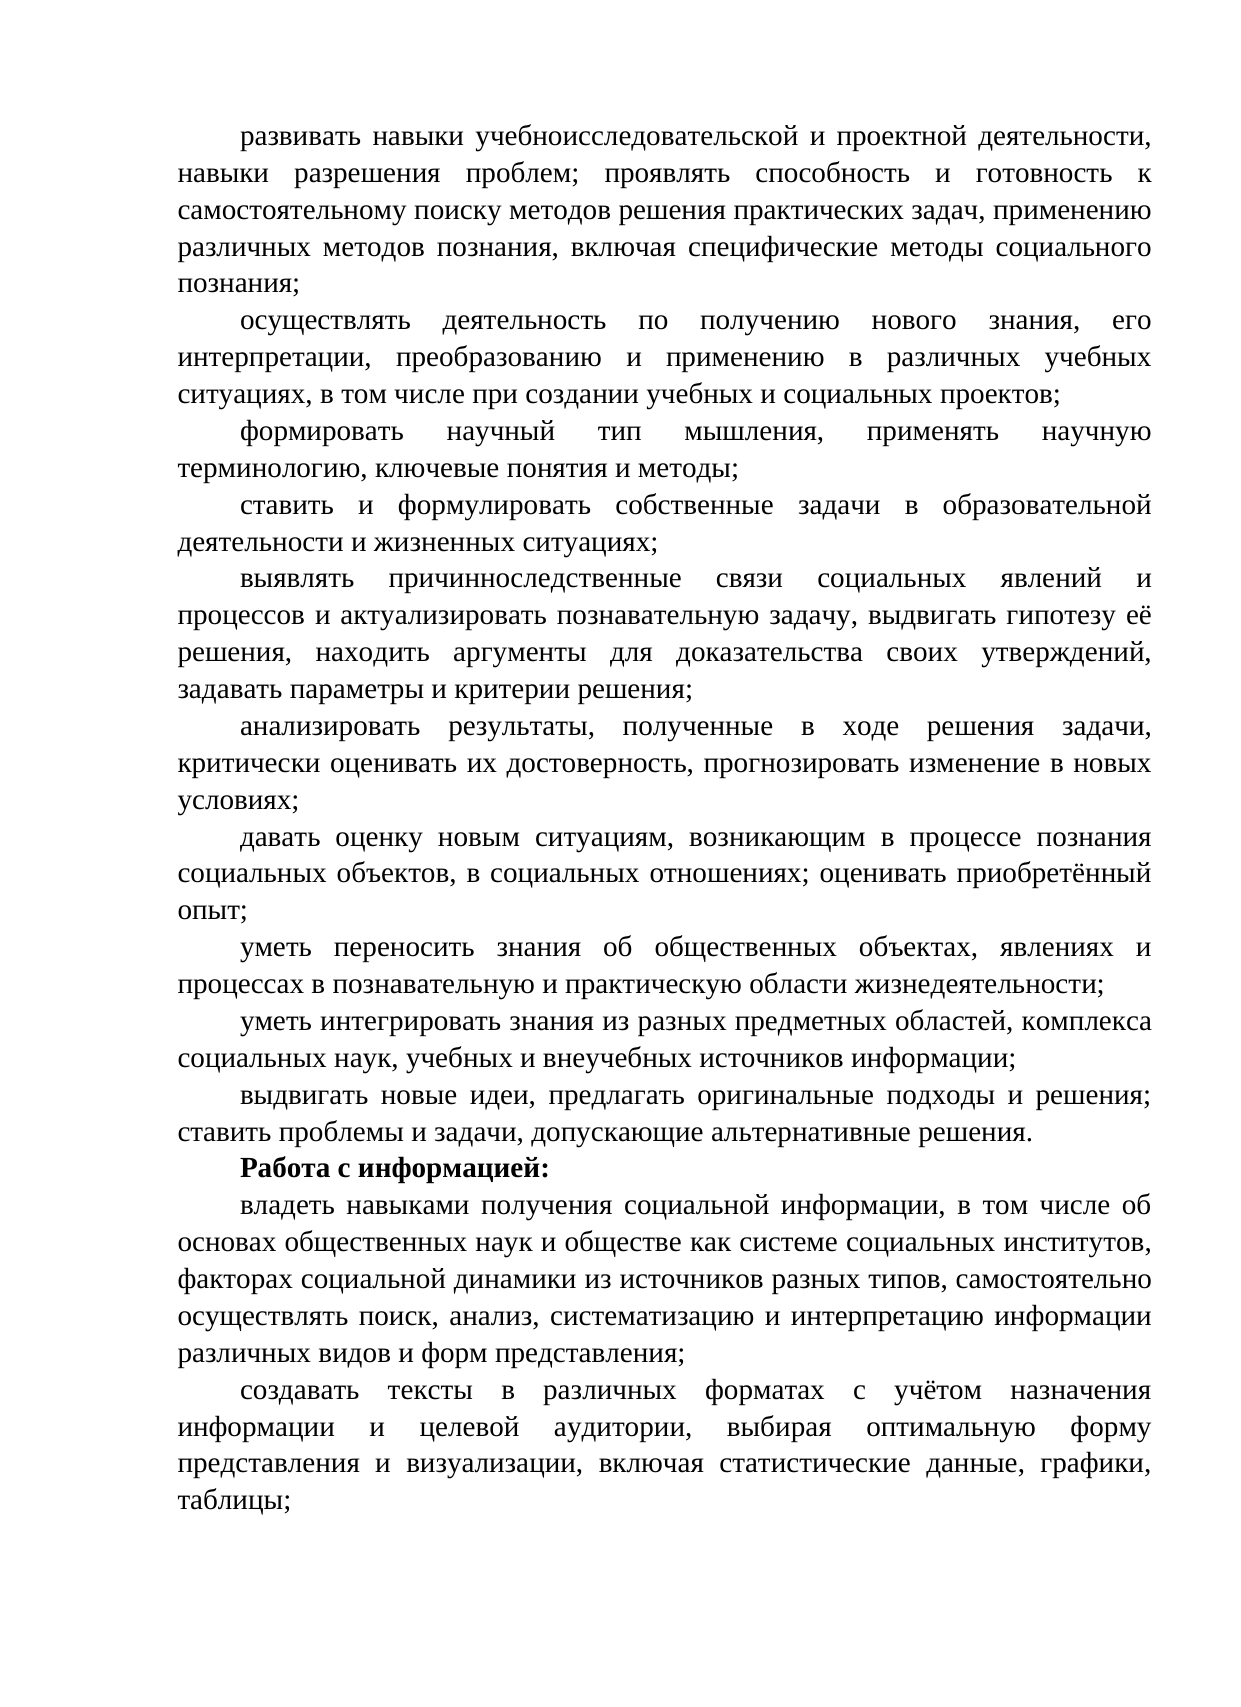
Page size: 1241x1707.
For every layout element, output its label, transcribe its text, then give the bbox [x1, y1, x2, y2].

text осуществлять деятельность по получению нового знания, его интерпретации, преобразованию и применению в различных учебных ситуациях, в том числе при создании учебных и социальных проектов; [177, 302, 1152, 410]
text формировать научный тип мышления, применять научную терминологию, ключевые понятия и методы; [177, 413, 1152, 483]
text уметь интегрировать знания из разных предметных областей, комплекса социальных наук, учебных и внеучебных источников информации; [177, 1003, 1152, 1073]
text анализировать результаты, полученные в ходе решения задачи, критически оценивать их достоверность, прогнозировать изменение в новых условиях; [177, 708, 1152, 815]
text создавать тексты в различных форматах с учётом назначения информации и целевой аудитории, выбирая оптимальную форму представления и визуализации, включая статистические данные, графики, таблицы; [177, 1372, 1152, 1516]
text развивать навыки учебно­исследовательской и проектной деятельности, навыки разрешения проблем; проявлять способность и готовность к самостоятельному поиску методов решения практических задач, применению различных методов познания, включая специфические методы социального познания; [177, 118, 1152, 299]
text Работа с информацией: [177, 1151, 1152, 1184]
text ставить и формулировать собственные задачи в образовательной деятельности и жизненных ситуациях; [177, 487, 1152, 557]
text владеть навыками получения социальной информации, в том числе об основах общественных наук и обществе как системе социальных институтов, факторах социальной динамики из источников разных типов, самостоятельно осуществлять поиск, анализ, систематизацию и интерпретацию информации различных видов и форм представления; [177, 1187, 1152, 1368]
text выявлять причинно­следственные связи социальных явлений и процессов и актуализировать познавательную задачу, выдвигать гипотезу её решения, находить аргументы для доказательства своих утверждений, задавать параметры и критерии решения; [177, 561, 1152, 705]
text уметь переносить знания об общественных объектах, явлениях и процессах в познавательную и практическую области жизнедеятельности; [177, 929, 1152, 1000]
text выдвигать новые идеи, предлагать оригинальные подходы и решения; ставить проблемы и задачи, допускающие альтернативные решения. [177, 1077, 1152, 1147]
text давать оценку новым ситуациям, возникающим в процессе познания социальных объектов, в социальных отношениях; оценивать приобретённый опыт; [177, 819, 1152, 926]
